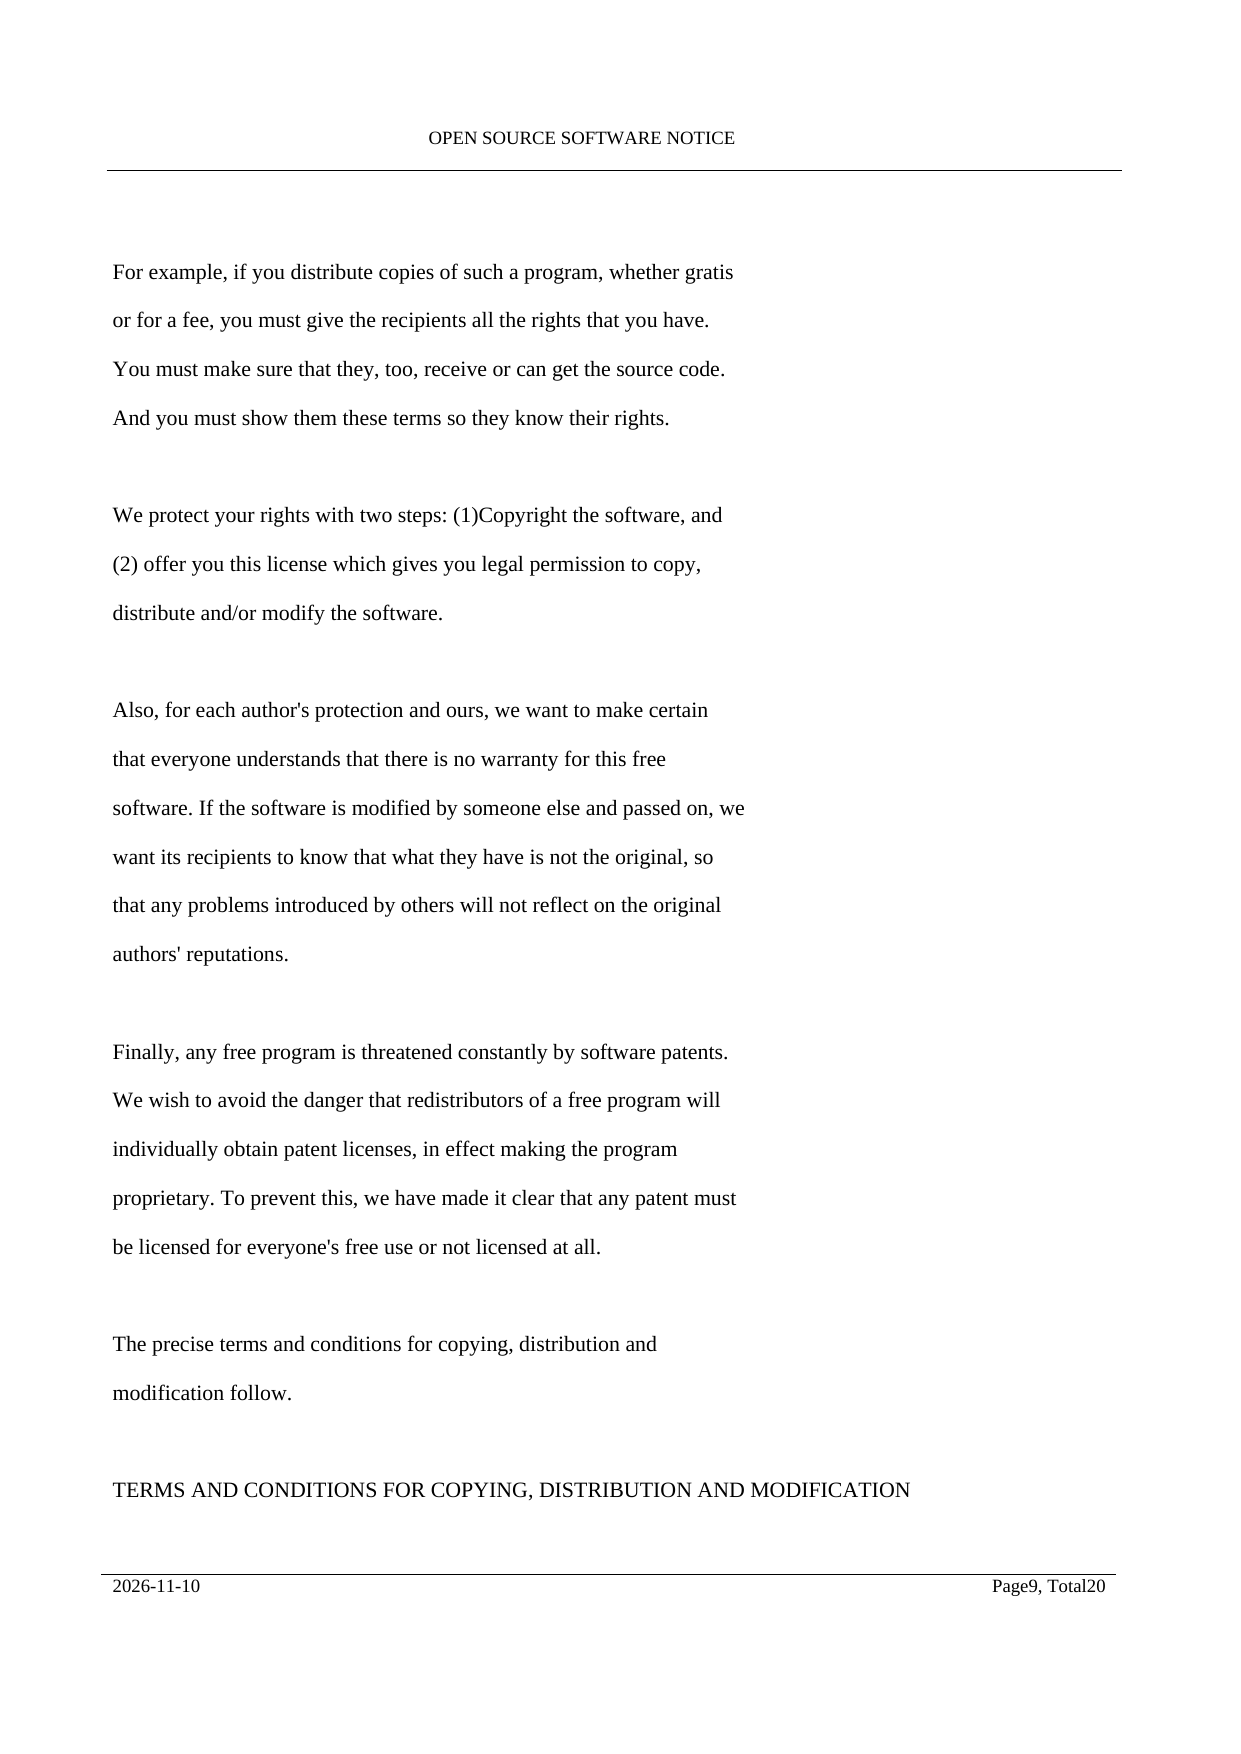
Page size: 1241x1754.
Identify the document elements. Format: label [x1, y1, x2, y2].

text [112, 206, 1128, 1506]
